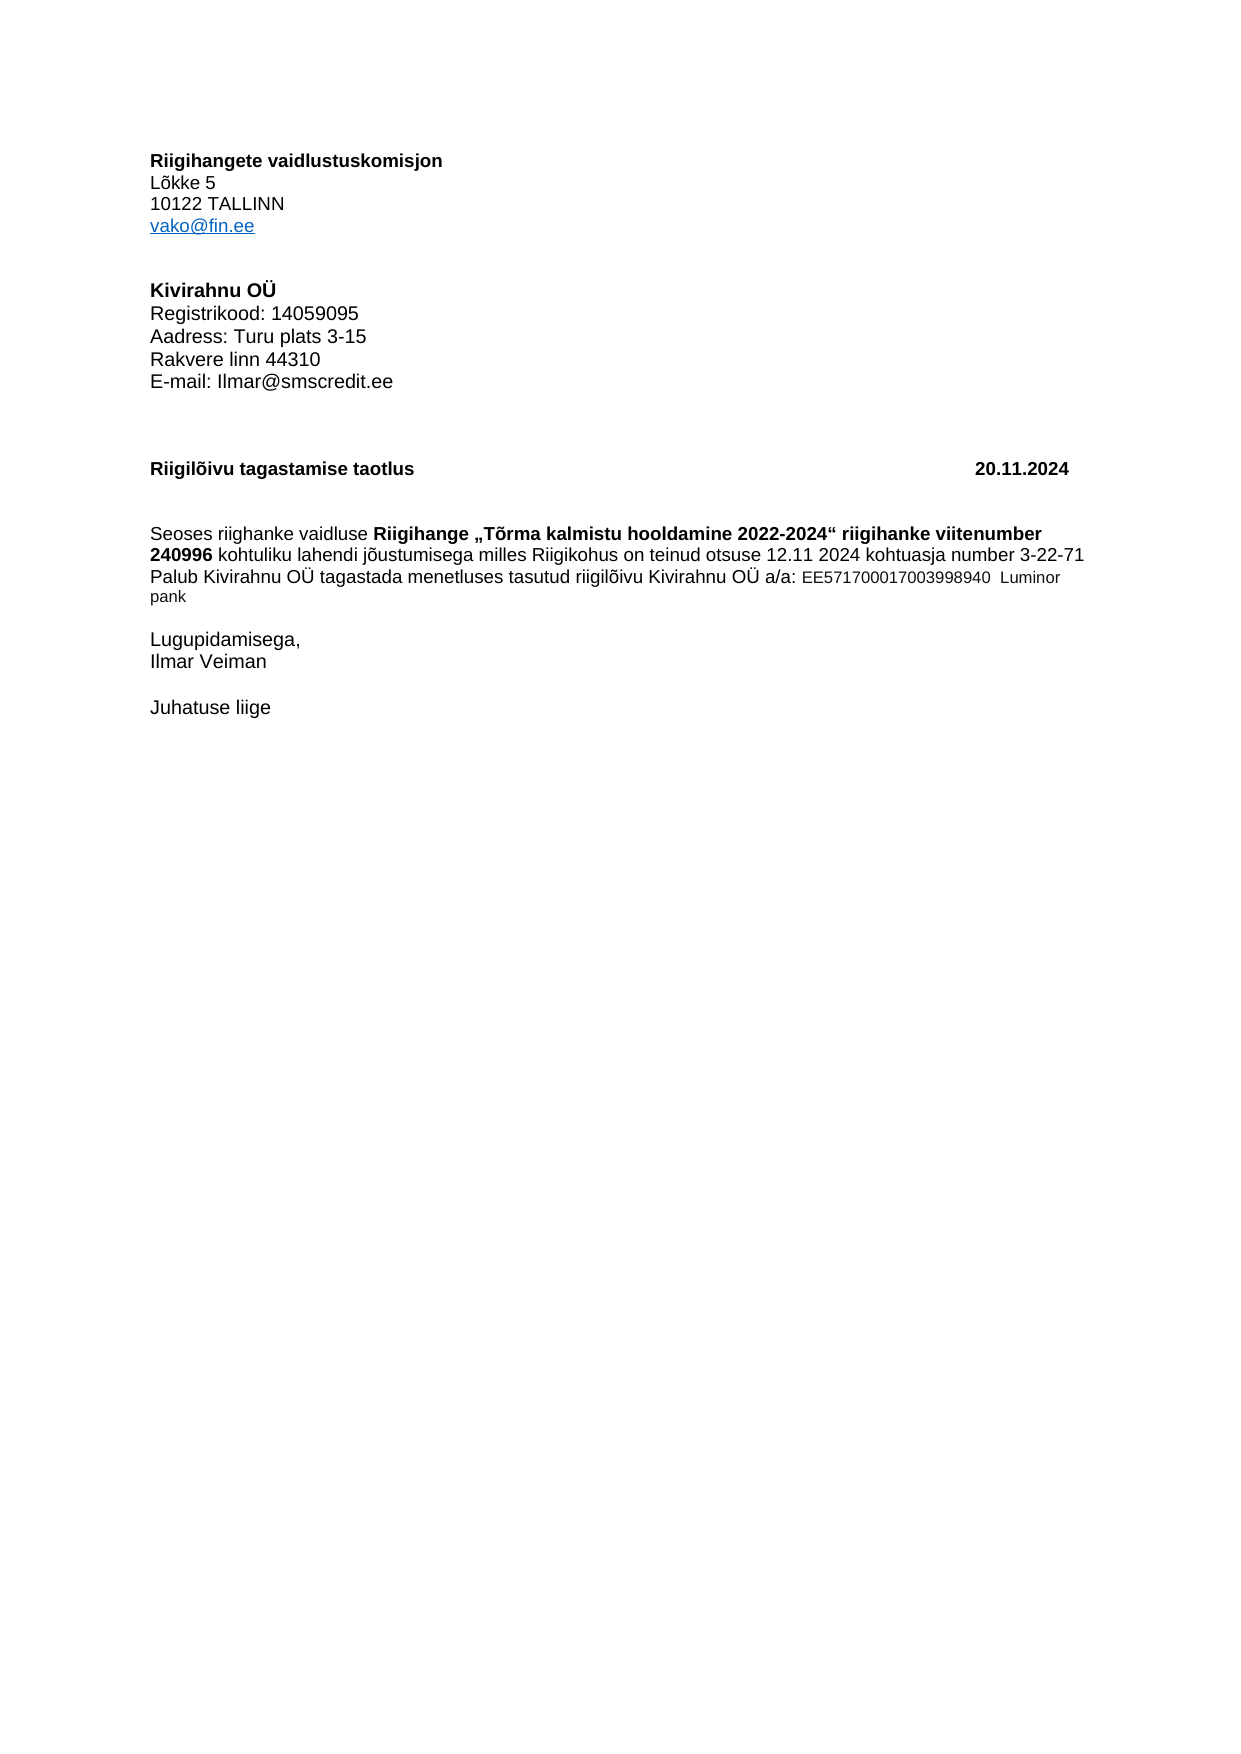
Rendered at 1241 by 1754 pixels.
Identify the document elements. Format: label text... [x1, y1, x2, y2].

text vako@fin.ee [150, 215, 1090, 236]
text Riigihangete vaidlustuskomisjon [150, 150, 1090, 172]
text Aadress: Turu plats 3-15 [150, 325, 1090, 347]
text Seoses riighanke vaidluse Riigihange „Tõrma kalmistu hooldamine 2022-2024“ riigihanke viitenumber 240996 kohtuliku lahendi jõustumisega milles Riigikohus on teinud otsuse 12.11 2024 kohtuasja number 3-22-71 Palub Kivirahnu OÜ tagastada menetluses tasutud riigilõivu Kivirahnu OÜ a/a: EE571700017003998940 Luminor pank [150, 522, 1090, 606]
text Rakvere linn 44310 [150, 347, 1090, 370]
text Lugupidamisega, [150, 628, 1090, 650]
text Riigilõivu tagastamise taotlus 20.11.2024 [150, 458, 1090, 479]
text Lõkke 5 [150, 172, 1090, 193]
text E-mail: Ilmar@smscredit.ee [150, 370, 1090, 393]
text Kivirahnu OÜ [150, 279, 1090, 302]
text Registrikood: 14059095 [150, 302, 1090, 325]
text Ilmar Veiman [150, 650, 1090, 673]
text Juhatuse liige [150, 696, 1090, 718]
text 10122 TALLINN [150, 193, 1090, 215]
